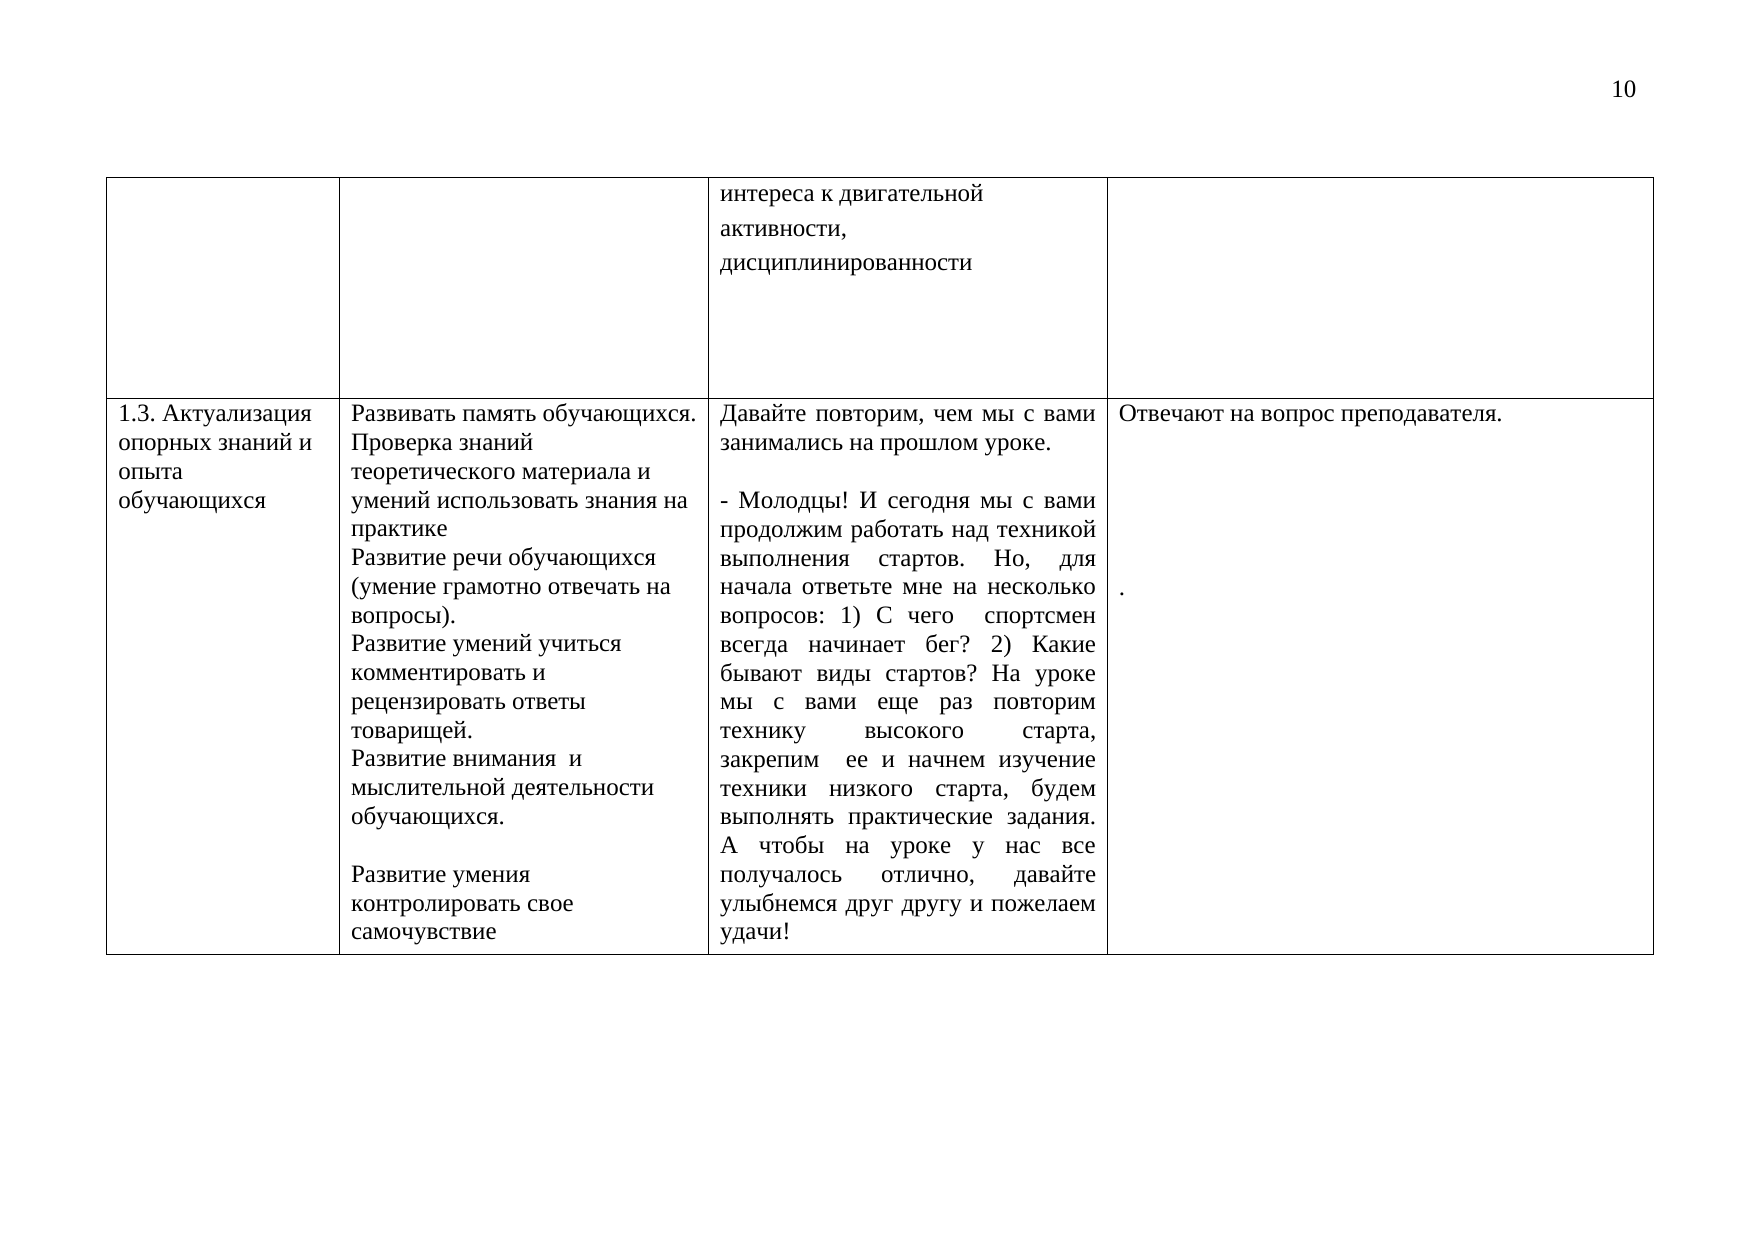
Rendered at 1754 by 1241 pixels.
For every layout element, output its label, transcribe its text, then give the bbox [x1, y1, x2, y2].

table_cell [709, 399, 1107, 954]
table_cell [1108, 178, 1653, 397]
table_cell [340, 178, 708, 397]
table_cell 1.3. Актуализация опорных знаний и опыта обучающихся [107, 399, 339, 954]
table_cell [340, 399, 708, 954]
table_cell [107, 178, 339, 397]
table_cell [709, 178, 1107, 397]
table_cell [1108, 399, 1653, 954]
